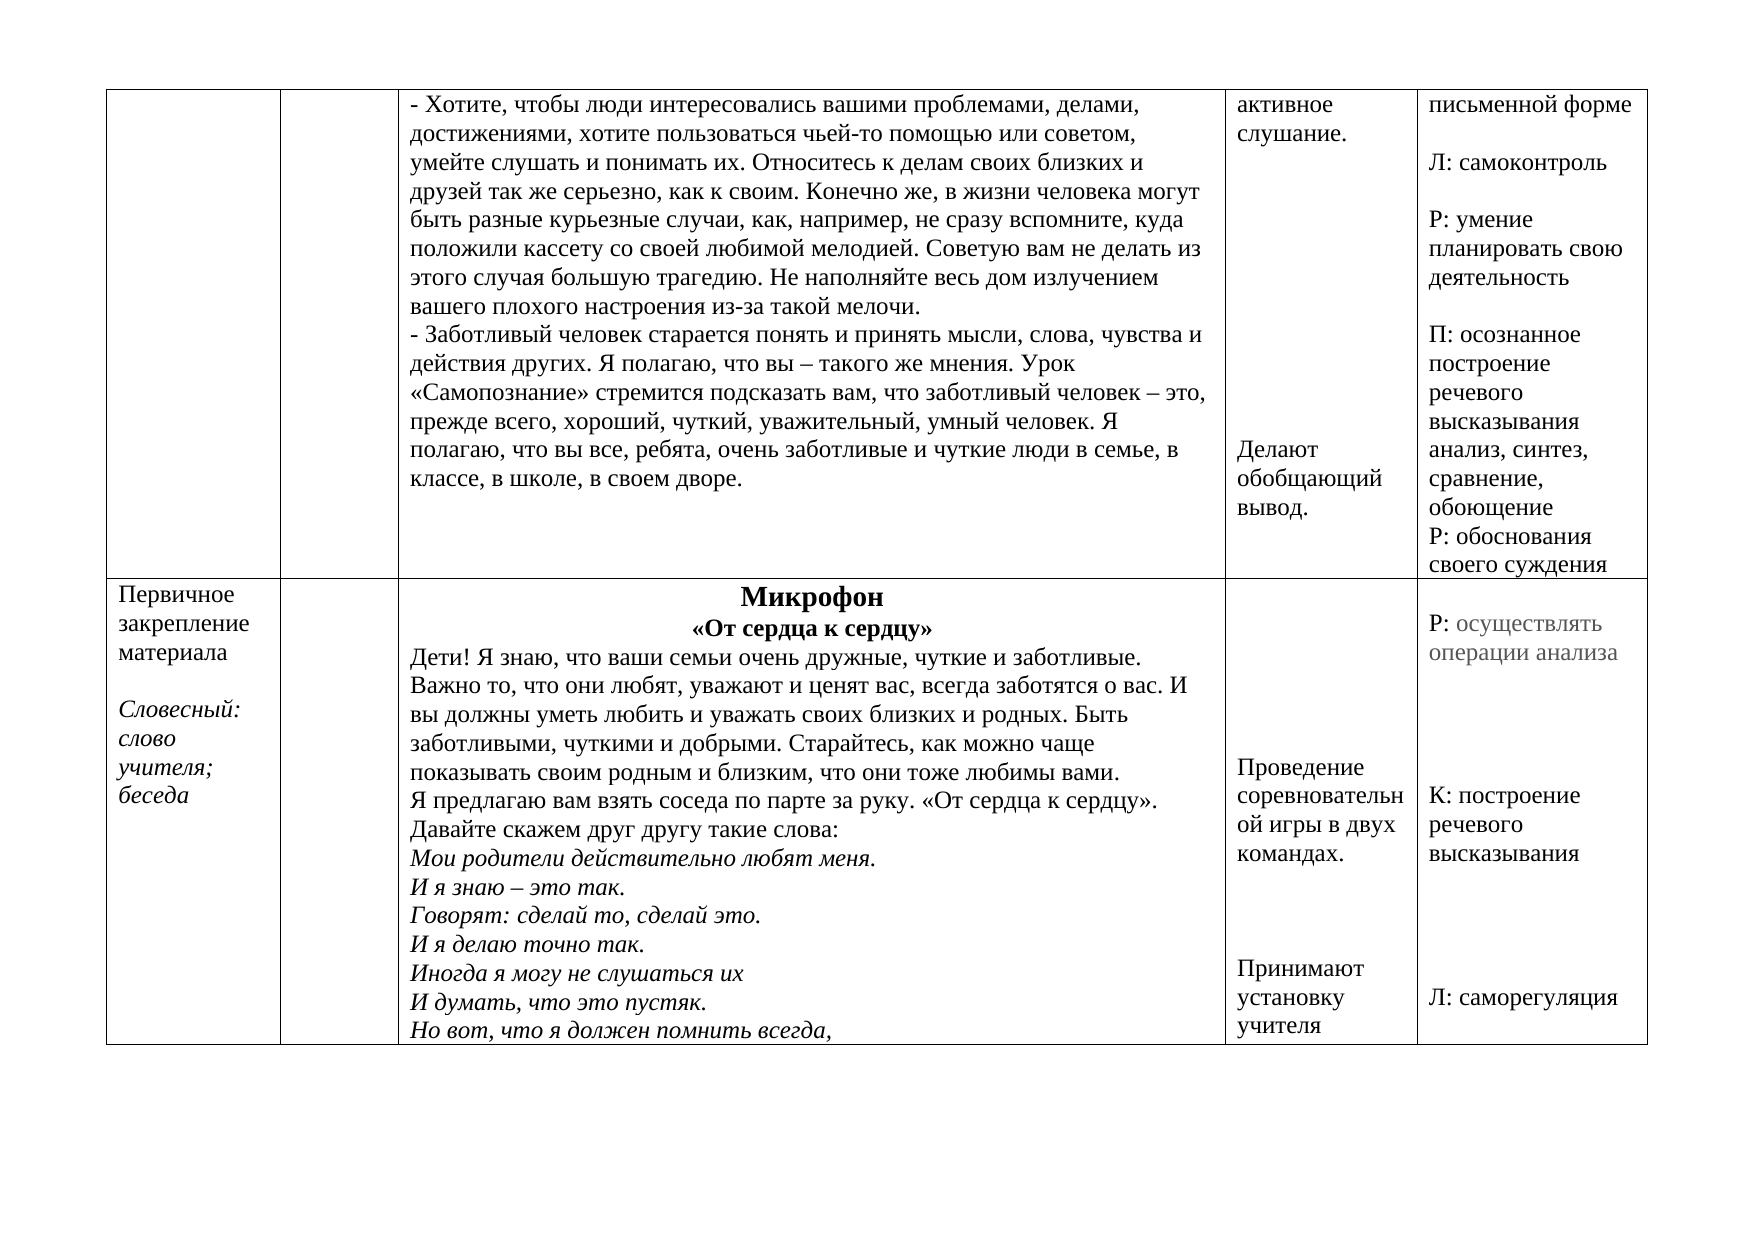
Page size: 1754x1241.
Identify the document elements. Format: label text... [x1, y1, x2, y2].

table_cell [1418, 579, 1647, 1044]
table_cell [107, 579, 280, 1044]
table_cell [281, 579, 398, 1044]
table_cell [107, 90, 280, 578]
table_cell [1226, 579, 1417, 1044]
table_cell [281, 90, 398, 578]
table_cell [1226, 90, 1417, 578]
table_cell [1418, 90, 1647, 578]
